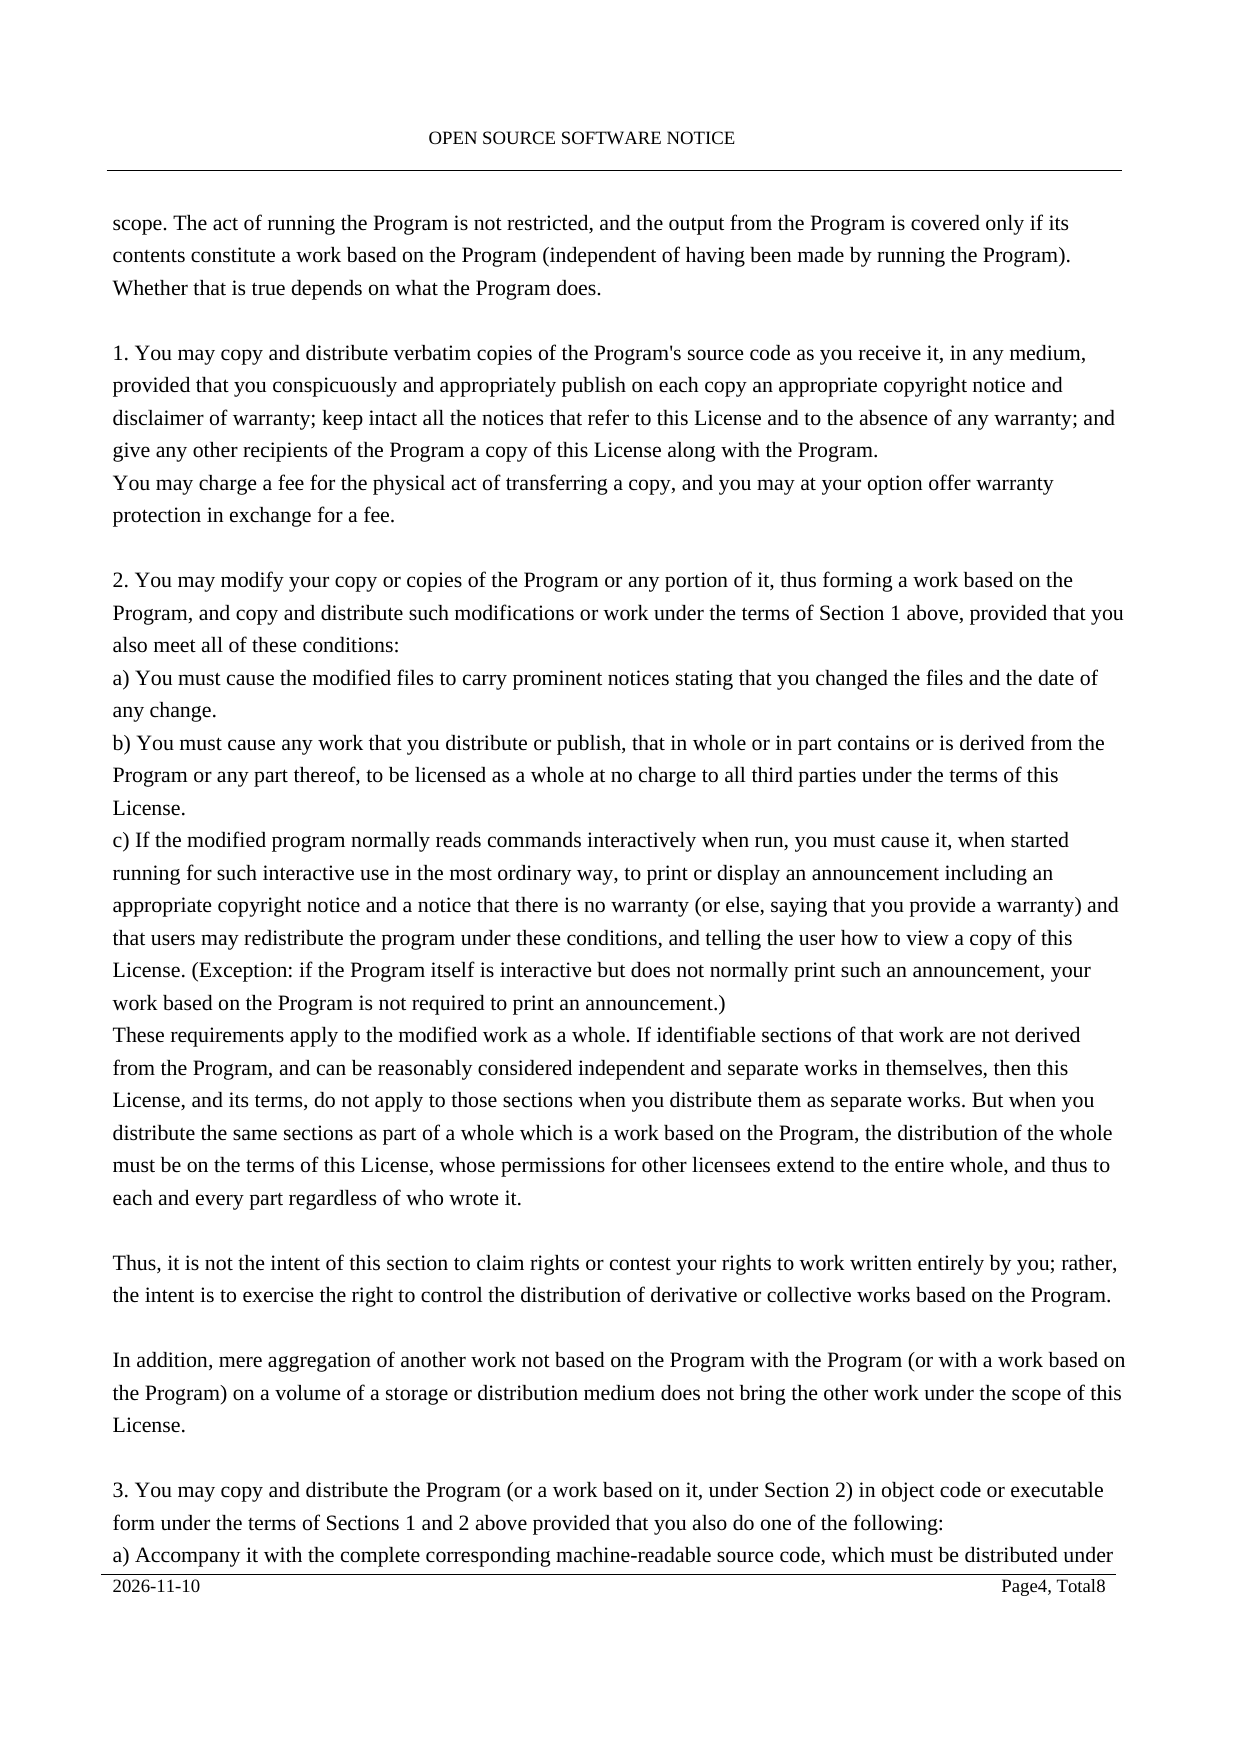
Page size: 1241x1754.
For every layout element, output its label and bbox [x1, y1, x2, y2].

text [112, 206, 1128, 1571]
